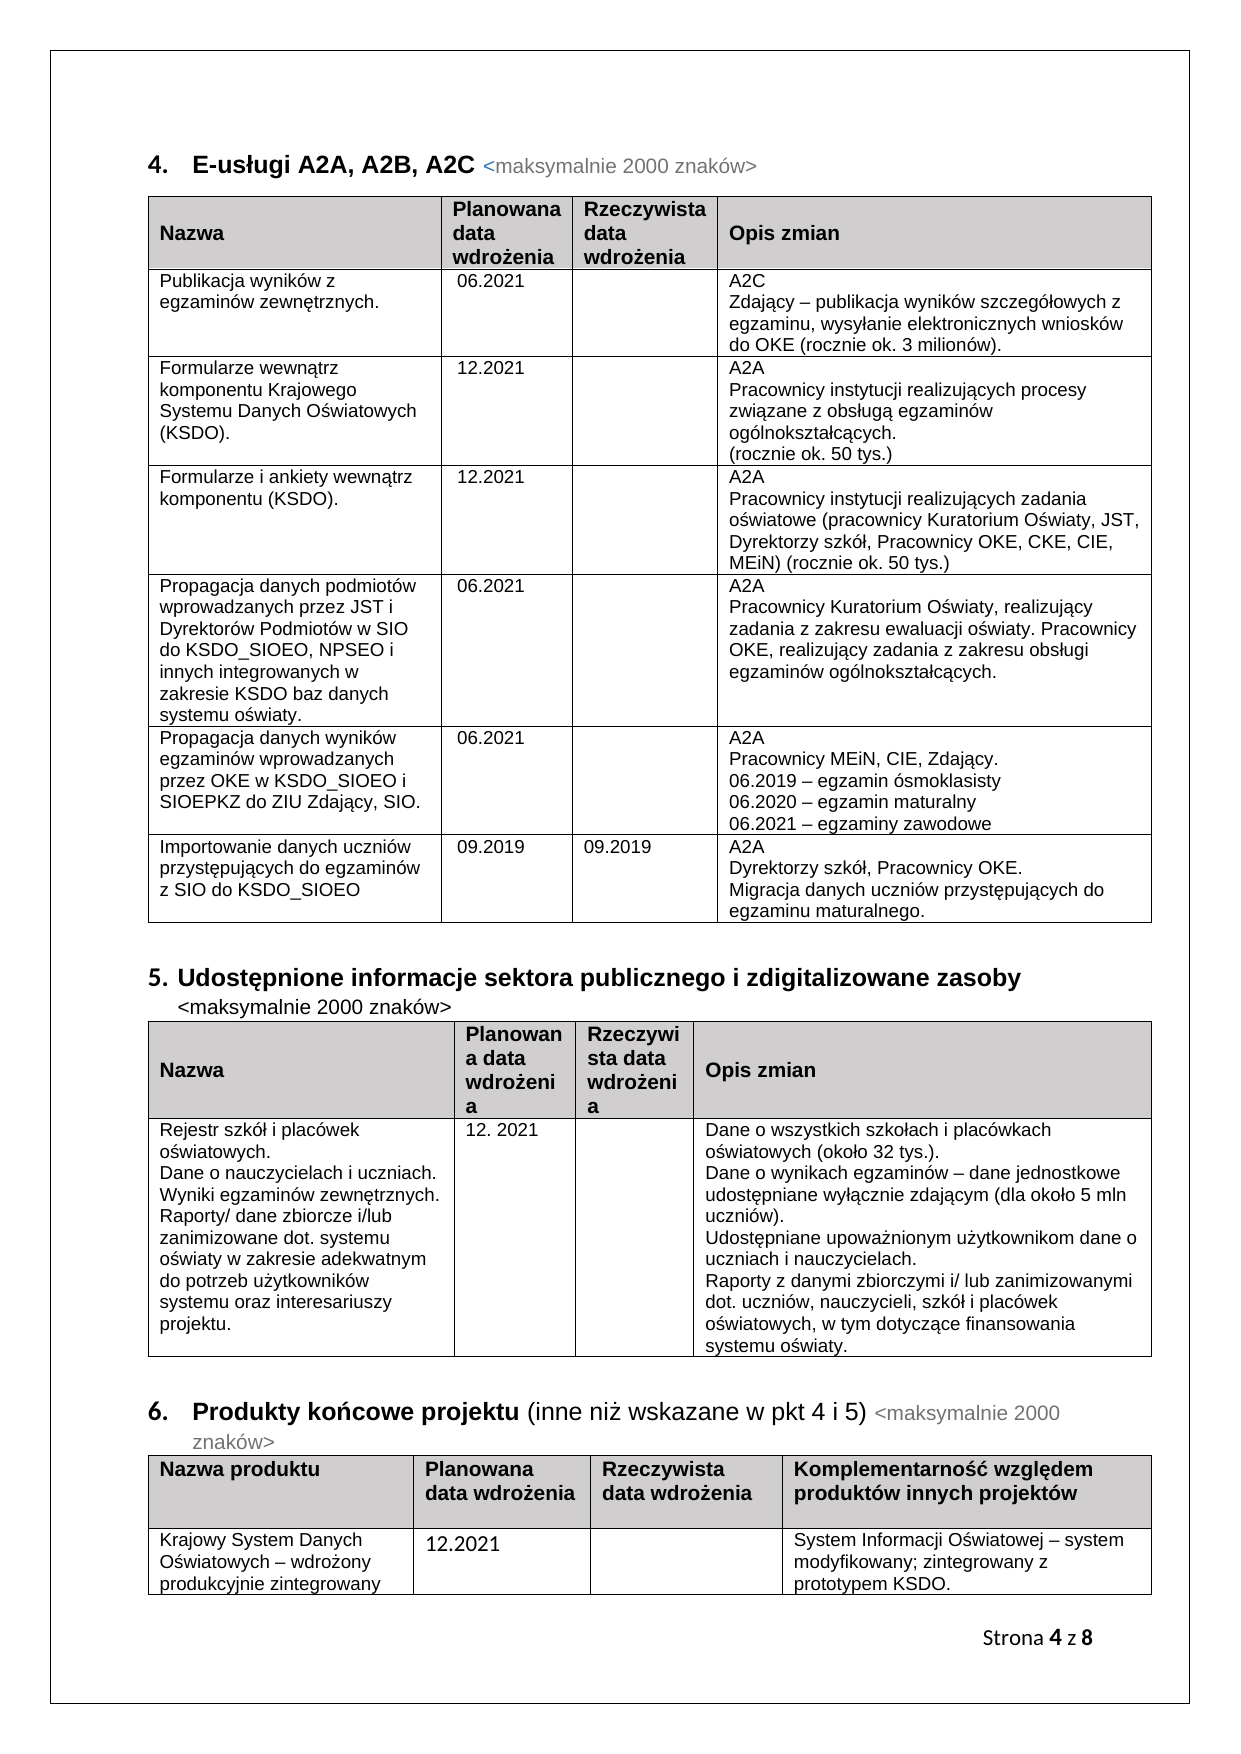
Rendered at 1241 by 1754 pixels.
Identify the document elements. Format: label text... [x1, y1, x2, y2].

table_cell Formularze wewnątrz komponentu Krajowego Systemu Danych Oświatowych (KSDO). [149, 357, 441, 465]
table_cell A2A Pracownicy instytucji realizujących procesy związane z obsługą egzaminów ogólnokształcących. (rocznie ok. 50 tys.) [718, 357, 1151, 465]
subtitle E-usługi A2A, A2B, A2C <maksymalnie 2000 znaków> [148, 147, 1093, 181]
table_cell Dane o wszystkich szkołach i placówkach oświatowych (około 32 tys.). Dane o wynikach egzaminów – dane jednostkowe udostępniane wyłącznie zdającym (dla około 5 mln uczniów). Udostępniane upoważnionym użytkownikom dane o uczniach i nauczycielach. Raporty z danymi zbiorczymi i/ lub zanimizowanymi dot. uczniów, nauczycieli, szkół i placówek oświatowych, w tym dotyczące finansowania systemu oświaty. [694, 1119, 1151, 1356]
table_cell Propagacja danych wyników egzaminów wprowadzanych przez OKE w KSDO_SIOEO i SIOEPKZ do ZIU Zdający, SIO. [149, 727, 441, 834]
table_cell [573, 466, 717, 573]
subtitle Udostępnione informacje sektora publicznego i zdigitalizowane zasoby <maksymalnie 2000 znaków> [148, 960, 1093, 1019]
table_header Rzeczywista data wdrożenia [591, 1456, 782, 1528]
table_header Nazwa [149, 1022, 454, 1118]
table_cell [573, 727, 717, 834]
table_cell [576, 1119, 693, 1356]
table_cell [573, 575, 717, 726]
table_cell 06.2021 [442, 575, 572, 726]
table_cell Importowanie danych uczniów przystępujących do egzaminów z SIO do KSDO_SIOEO [149, 835, 441, 922]
table_cell Rejestr szkół i placówek oświatowych. Dane o nauczycielach i uczniach. Wyniki egzaminów zewnętrznych. Raporty/ dane zbiorcze i/lub zanimizowane dot. systemu oświaty w zakresie adekwatnym do potrzeb użytkowników systemu oraz interesariuszy projektu. [149, 1119, 454, 1356]
table_cell 12. 2021 [455, 1119, 575, 1356]
table_cell Publikacja wyników z egzaminów zewnętrznych. [149, 270, 441, 356]
table_cell A2A Dyrektorzy szkół, Pracownicy OKE. Migracja danych uczniów przystępujących do egzaminu maturalnego. [718, 835, 1151, 922]
table_cell [591, 1529, 782, 1594]
table_cell 12.2021 [414, 1529, 590, 1594]
table_cell 12.2021 [442, 357, 572, 465]
table_header Planowana data wdrożenia [442, 197, 572, 268]
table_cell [783, 1529, 1151, 1594]
table_header Komplementarność względem produktów innych projektów [783, 1456, 1151, 1528]
table_cell [573, 357, 717, 465]
table_cell Propagacja danych podmiotów wprowadzanych przez JST i Dyrektorów Podmiotów w SIO do KSDO_SIOEO, NPSEO i innych integrowanych w zakresie KSDO baz danych systemu oświaty. [149, 575, 441, 726]
table_header Opis zmian [718, 197, 1151, 268]
table_header Nazwa [149, 197, 441, 268]
table_cell A2A Pracownicy MEiN, CIE, Zdający. 06.2019 – egzamin ósmoklasisty 06.2020 – egzamin maturalny 06.2021 – egzaminy zawodowe [718, 727, 1151, 834]
table_header Nazwa produktu [149, 1456, 413, 1528]
table_cell A2A Pracownicy instytucji realizujących zadania oświatowe (pracownicy Kuratorium Oświaty, JST, Dyrektorzy szkół, Pracownicy OKE, CKE, CIE, MEiN) (rocznie ok. 50 tys.) [718, 466, 1151, 573]
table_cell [149, 1529, 413, 1594]
table_header Rzeczywista data wdrożenia [576, 1022, 693, 1118]
table_header Planowana data wdrożenia [414, 1456, 590, 1528]
table_cell 09.2019 [573, 835, 717, 922]
table_header Rzeczywista data wdrożenia [573, 197, 717, 268]
table_header Opis zmian [694, 1022, 1151, 1118]
table_cell 06.2021 [442, 270, 572, 356]
subtitle Produkty końcowe projektu (inne niż wskazane w pkt 4 i 5) <maksymalnie 2000 znaków> [148, 1394, 1093, 1453]
table_cell Formularze i ankiety wewnątrz komponentu (KSDO). [149, 466, 441, 573]
table_cell 09.2019 [442, 835, 572, 922]
table_cell 06.2021 [442, 727, 572, 834]
table_cell A2A Pracownicy Kuratorium Oświaty, realizujący zadania z zakresu ewaluacji oświaty. Pracownicy OKE, realizujący zadania z zakresu obsługi egzaminów ogólnokształcących. [718, 575, 1151, 726]
table_cell 12.2021 [442, 466, 572, 573]
table_cell A2C Zdający – publikacja wyników szczegółowych z egzaminu, wysyłanie elektronicznych wniosków do OKE (rocznie ok. 3 milionów). [718, 270, 1151, 356]
table_cell [573, 270, 717, 356]
table_header Planowana data wdrożenia [455, 1022, 575, 1118]
